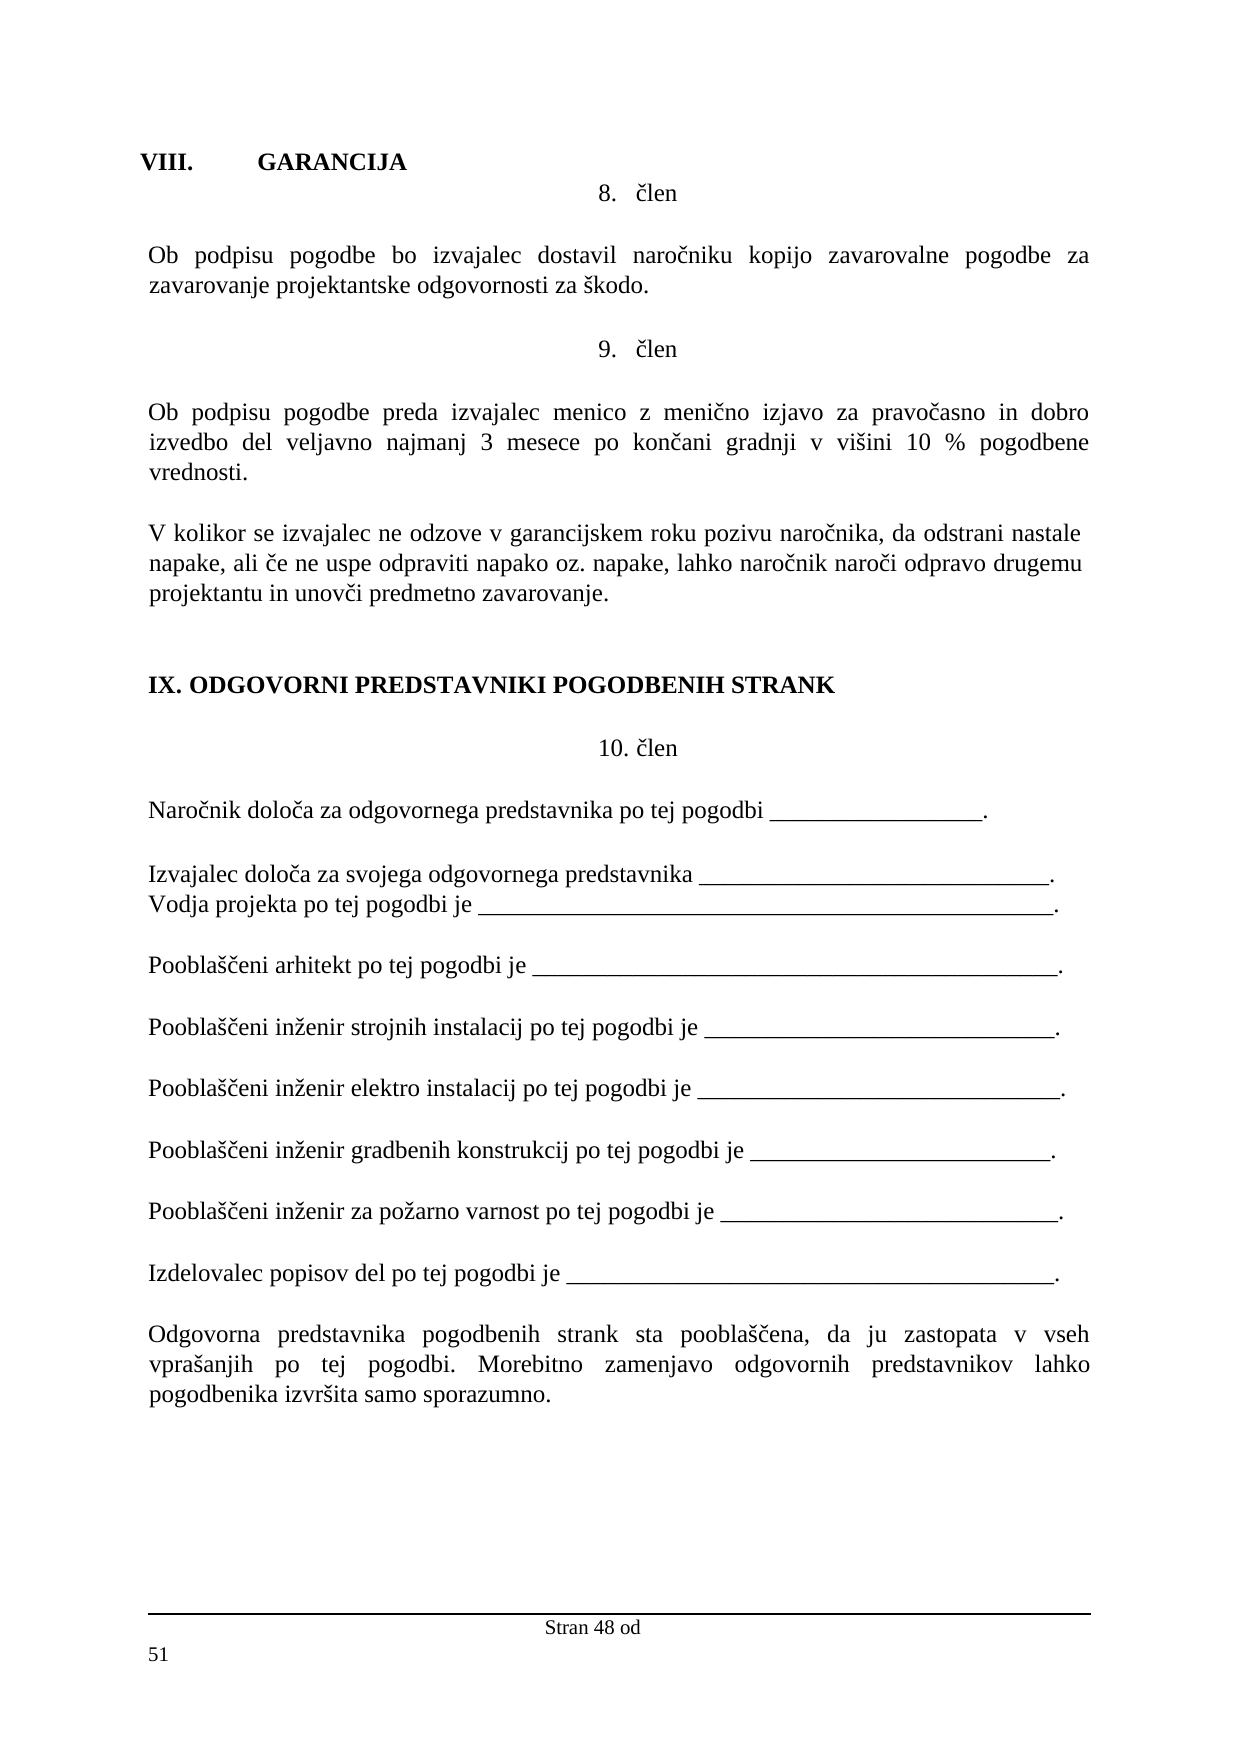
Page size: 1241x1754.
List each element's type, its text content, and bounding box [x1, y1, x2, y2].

text Pooblaščeni inženir gradbenih konstrukcij po tej pogodbi je ________________________. [148, 1135, 1091, 1164]
text Izvajalec določa za svojega odgovornega predstavnika ____________________________. [148, 859, 1091, 887]
text 10. člen [185, 733, 1091, 762]
text IX. ODGOVORNI PREDSTAVNIKI POGODBENIH STRANK [148, 671, 1091, 699]
text VIII. GARANCIJA [140, 147, 1091, 176]
text Odgovorna predstavnika pogodbenih strank sta pooblaščena, da ju zastopata v vseh vprašanjih po tej pogodbi. Morebitno zamenjavo odgovornih predstavnikov lahko pogodbenika izvršita samo sporazumno. [148, 1319, 1091, 1408]
text Ob podpisu pogodbe bo izvajalec dostavil naročniku kopijo zavarovalne pogodbe za zavarovanje projektantske odgovornosti za škodo. [148, 240, 1091, 299]
text Pooblaščeni inženir elektro instalacij po tej pogodbi je _____________________________. [148, 1073, 1091, 1102]
text Ob podpisu pogodbe preda izvajalec menico z menično izjavo za pravočasno in dobro izvedbo del veljavno najmanj 3 mesece po končani gradnji v višini 10 % pogodbene vrednosti. [148, 397, 1091, 486]
text Pooblaščeni inženir strojnih instalacij po tej pogodbi je ____________________________. [148, 1012, 1091, 1041]
text Vodja projekta po tej pogodbi je ______________________________________________. [148, 889, 1091, 918]
list člen [185, 334, 1091, 363]
text V kolikor se izvajalec ne odzove v garancijskem roku pozivu naročnika, da odstrani nastale napake, ali če ne uspe odpraviti napako oz. napake, lahko naročnik naroči odpravo drugemu projektantu in unovči predmetno zavarovanje. [148, 518, 1083, 607]
text Izdelovalec popisov del po tej pogodbi je _______________________________________. [148, 1258, 1091, 1287]
text Pooblaščeni arhitekt po tej pogodbi je __________________________________________. [148, 951, 1091, 979]
list člen [185, 178, 1091, 207]
text Pooblaščeni inženir za požarno varnost po tej pogodbi je ___________________________. [148, 1196, 1091, 1225]
text Naročnik določa za odgovornega predstavnika po tej pogodbi _________________. [148, 795, 1004, 823]
